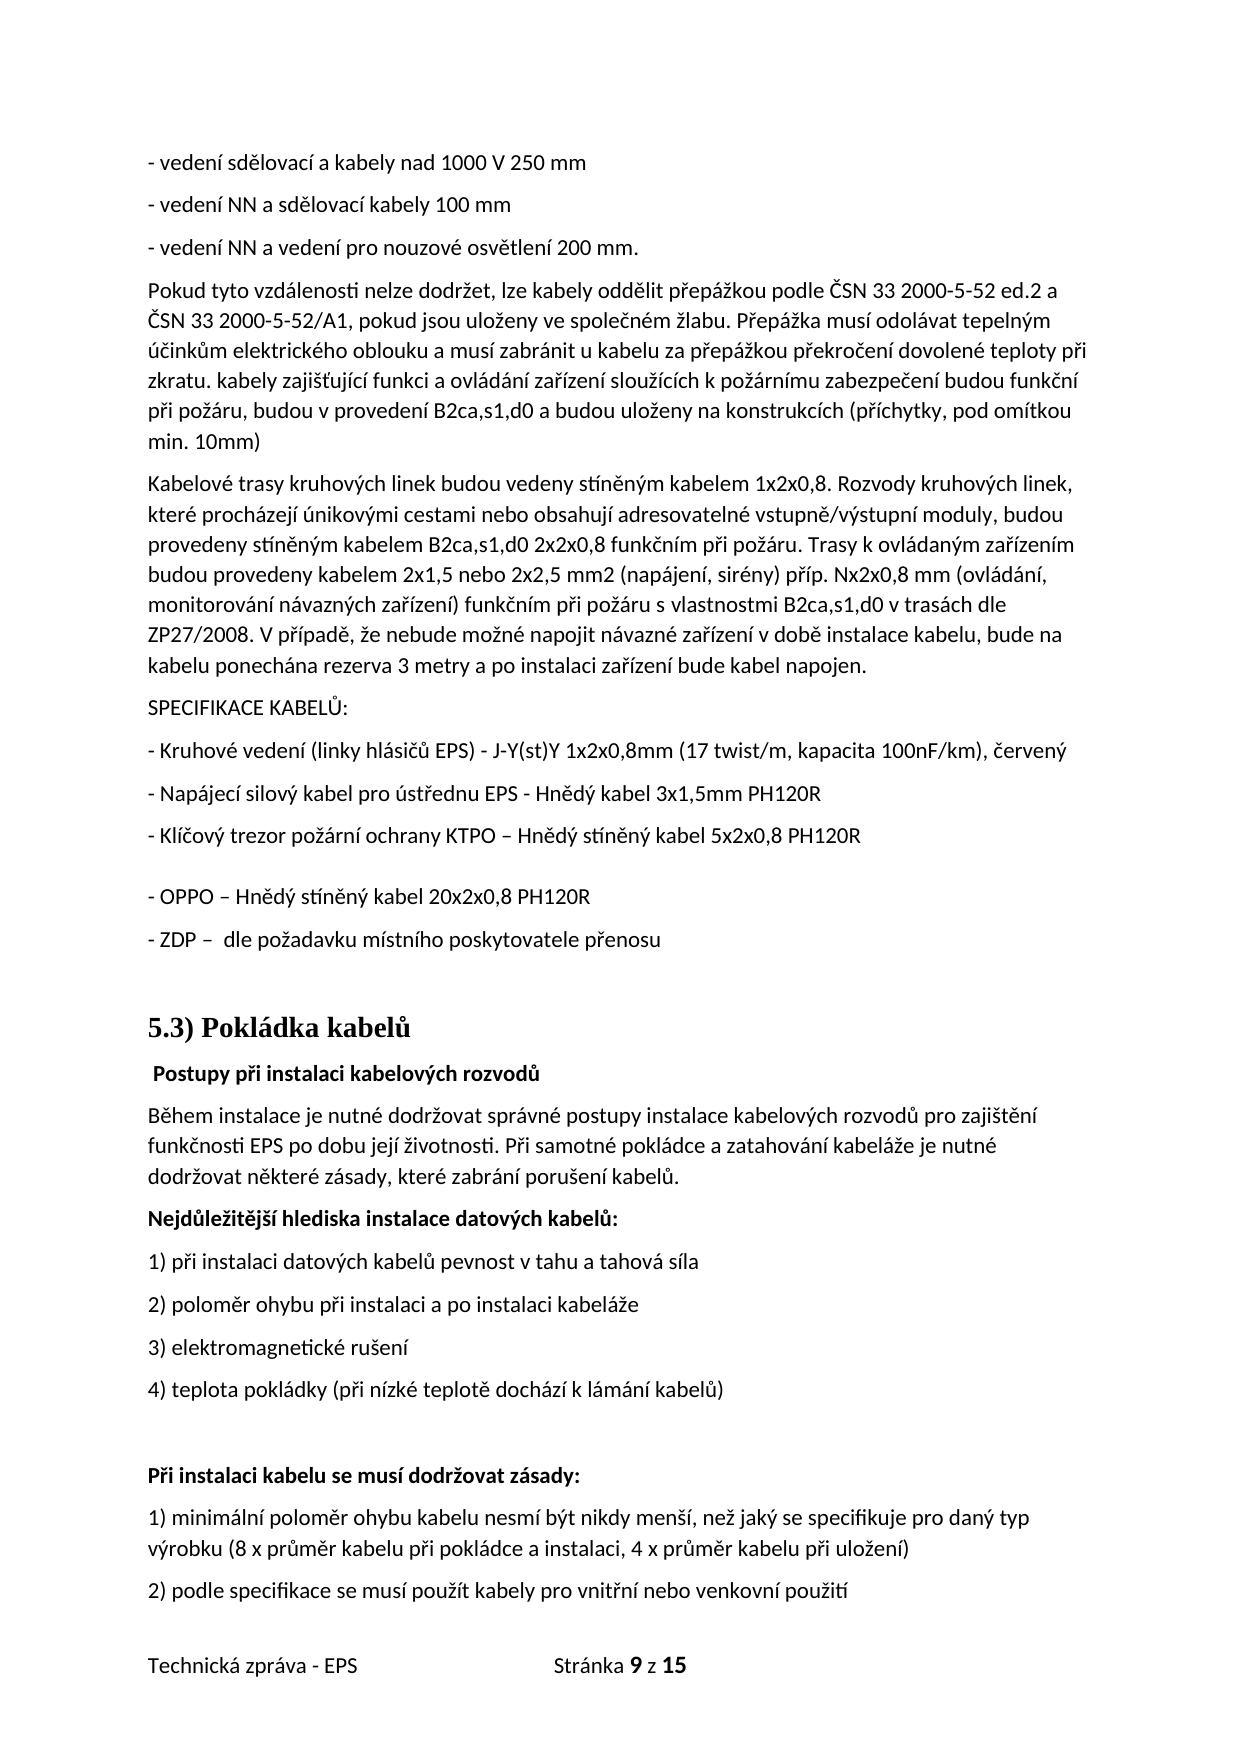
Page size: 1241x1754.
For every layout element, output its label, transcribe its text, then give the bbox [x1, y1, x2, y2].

text - vedení sdělovací a kabely nad 1000 V 250 mm [148, 148, 1093, 176]
text Postupy při instalaci kabelových rozvodů [148, 1059, 1093, 1087]
text - Kruhové vedení (linky hlásičů EPS) - J-Y(st)Y 1x2x0,8mm (17 twist/m, kapacita 100nF/km), červený [148, 736, 1093, 764]
text 2) podle specifikace se musí použít kabely pro vnitřní nebo venkovní použití [148, 1576, 1093, 1604]
text - ZDP – dle požadavku místního poskytovatele přenosu [148, 925, 1093, 953]
text Kabelové trasy kruhových linek budou vedeny stíněným kabelem 1x2x0,8. Rozvody kruhových linek, které procházejí únikovými cestami nebo obsahují adresovatelné vstupně/výstupní moduly, budou provedeny stíněným kabelem B2ca,s1,d0 2x2x0,8 funkčním při požáru. Trasy k ovládaným zařízením budou provedeny kabelem 2x1,5 nebo 2x2,5 mm2 (napájení, sirény) příp. Nx2x0,8 mm (ovládání, monitorování návazných zařízení) funkčním při požáru s vlastnostmi B2ca,s1,d0 v trasách dle ZP27/2008. V případě, že nebude možné napojit návazné zařízení v době instalace kabelu, bude na kabelu ponechána rezerva 3 metry a po instalaci zařízení bude kabel napojen. [148, 469, 1093, 679]
text - vedení NN a sdělovací kabely 100 mm [148, 190, 1093, 218]
text Během instalace je nutné dodržovat správné postupy instalace kabelových rozvodů pro zajištění funkčnosti EPS po dobu její životnosti. Při samotné pokládce a zatahování kabeláže je nutné dodržovat některé zásady, které zabrání porušení kabelů. [148, 1101, 1093, 1190]
text - Klíčový trezor požární ochrany KTPO – Hnědý stíněný kabel 5x2x0,8 PH120R - OPPO – Hnědý stíněný kabel 20x2x0,8 PH120R [148, 822, 1093, 910]
text 2) poloměr ohybu při instalaci a po instalaci kabeláže [148, 1290, 1093, 1318]
text - vedení NN a vedení pro nouzové osvětlení 200 mm. [148, 233, 1093, 261]
text Při instalaci kabelu se musí dodržovat zásady: [148, 1461, 1093, 1489]
text 3) elektromagnetické rušení [148, 1333, 1093, 1361]
text 4) teplota pokládky (při nízké teplotě dochází k lámání kabelů) [148, 1375, 1093, 1403]
text - Napájecí silový kabel pro ústřednu EPS - Hnědý kabel 3x1,5mm PH120R [148, 779, 1093, 807]
text SPECIFIKACE KABELŮ: [148, 693, 1093, 721]
text Pokud tyto vzdálenosti nelze dodržet, lze kabely oddělit přepážkou podle ČSN 33 2000-5-52 ed.2 a ČSN 33 2000-5-52/A1, pokud jsou uloženy ve společném žlabu. Přepážka musí odolávat tepelným účinkům elektrického oblouku a musí zabránit u kabelu za přepážkou překročení dovolené teploty při zkratu. kabely zajišťující funkci a ovládání zařízení sloužících k požárnímu zabezpečení budou funkční při požáru, budou v provedení B2ca,s1,d0 a budou uloženy na konstrukcích (příchytky, pod omítkou min. 10mm) [148, 276, 1093, 455]
text Nejdůležitější hlediska instalace datových kabelů: [148, 1204, 1093, 1233]
text 1) při instalaci datových kabelů pevnost v tahu a tahová síla [148, 1247, 1093, 1275]
subtitle 5.3) Pokládka kabelů [148, 1010, 1093, 1044]
text 1) minimální poloměr ohybu kabelu nesmí být nikdy menší, než jaký se specifikuje pro daný typ výrobku (8 x průměr kabelu při pokládce a instalaci, 4 x průměr kabelu při uložení) [148, 1503, 1093, 1562]
